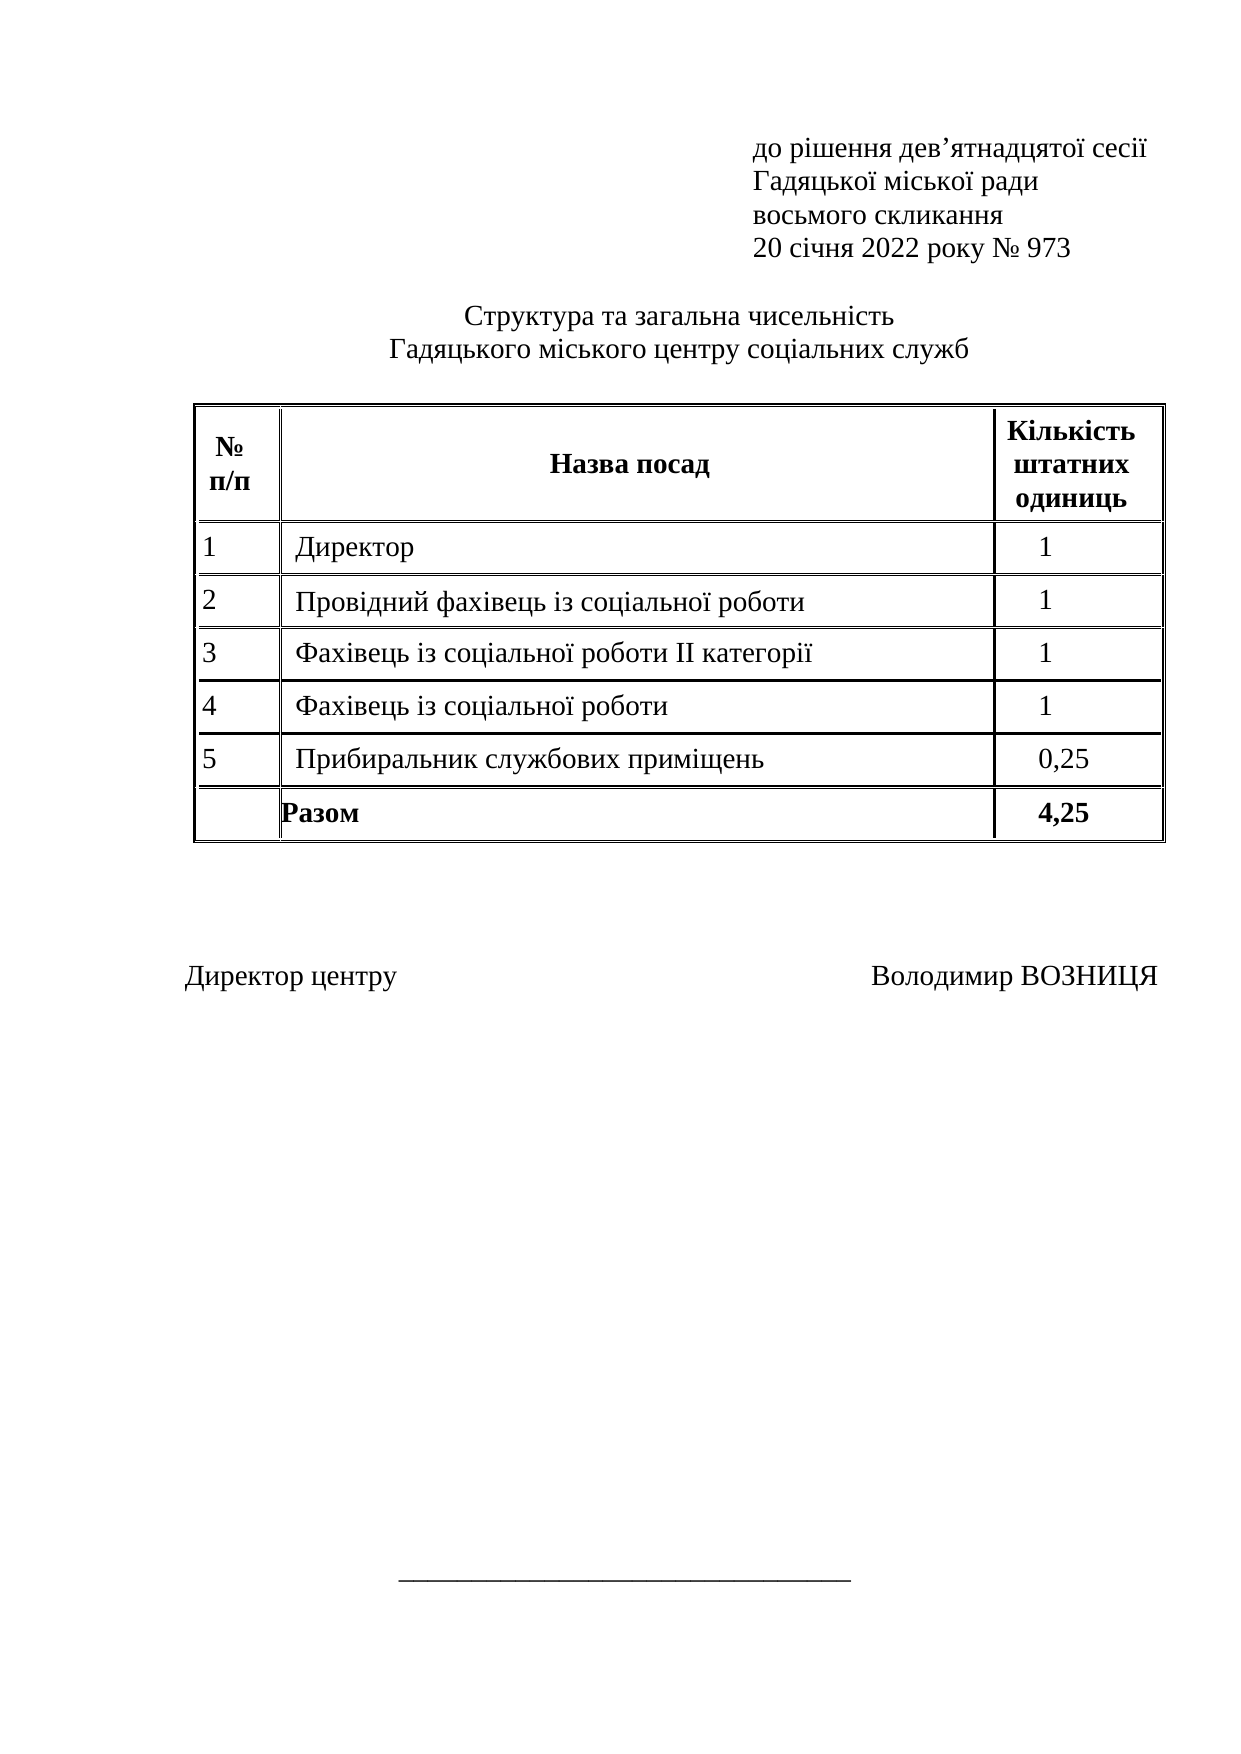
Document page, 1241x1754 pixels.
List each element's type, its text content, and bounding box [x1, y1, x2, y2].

table_header Назва посад [281, 407, 994, 519]
table_cell 1 [994, 573, 1164, 626]
table_cell Фахівець із соціальної роботи ІІ категорії [282, 629, 993, 679]
table_cell 1 [196, 520, 279, 573]
table_cell 2 [195, 573, 281, 626]
table_cell 1 [996, 679, 1162, 732]
text _______________________________ [177, 1551, 1181, 1585]
table_header Кількість штатних одиниць [994, 407, 1162, 519]
table_header № п/п [196, 407, 281, 519]
table_cell 4,25 [994, 785, 1163, 839]
table_cell Прибиральник службових приміщень [282, 735, 993, 785]
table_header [741, 130, 1169, 264]
table_cell Фахівець із соціальної роботи [282, 682, 993, 732]
table_cell [196, 785, 281, 839]
table_cell 4 [196, 679, 279, 732]
table_cell 3 [195, 626, 281, 679]
text Директор центру Володимир ВОЗНИЦЯ [177, 958, 1181, 992]
table_cell 0,25 [996, 732, 1162, 785]
table_cell Директор [282, 523, 993, 573]
text Гадяцького міського центру соціальних служб [177, 331, 1181, 365]
text Структура та загальна чисельність [177, 298, 1181, 331]
table_cell 1 [994, 626, 1164, 679]
table_cell Провідний фахівець із соціальної роботи [282, 576, 993, 626]
table_cell 5 [196, 732, 279, 785]
table_cell Разом [281, 789, 994, 839]
table_cell 1 [996, 520, 1163, 573]
